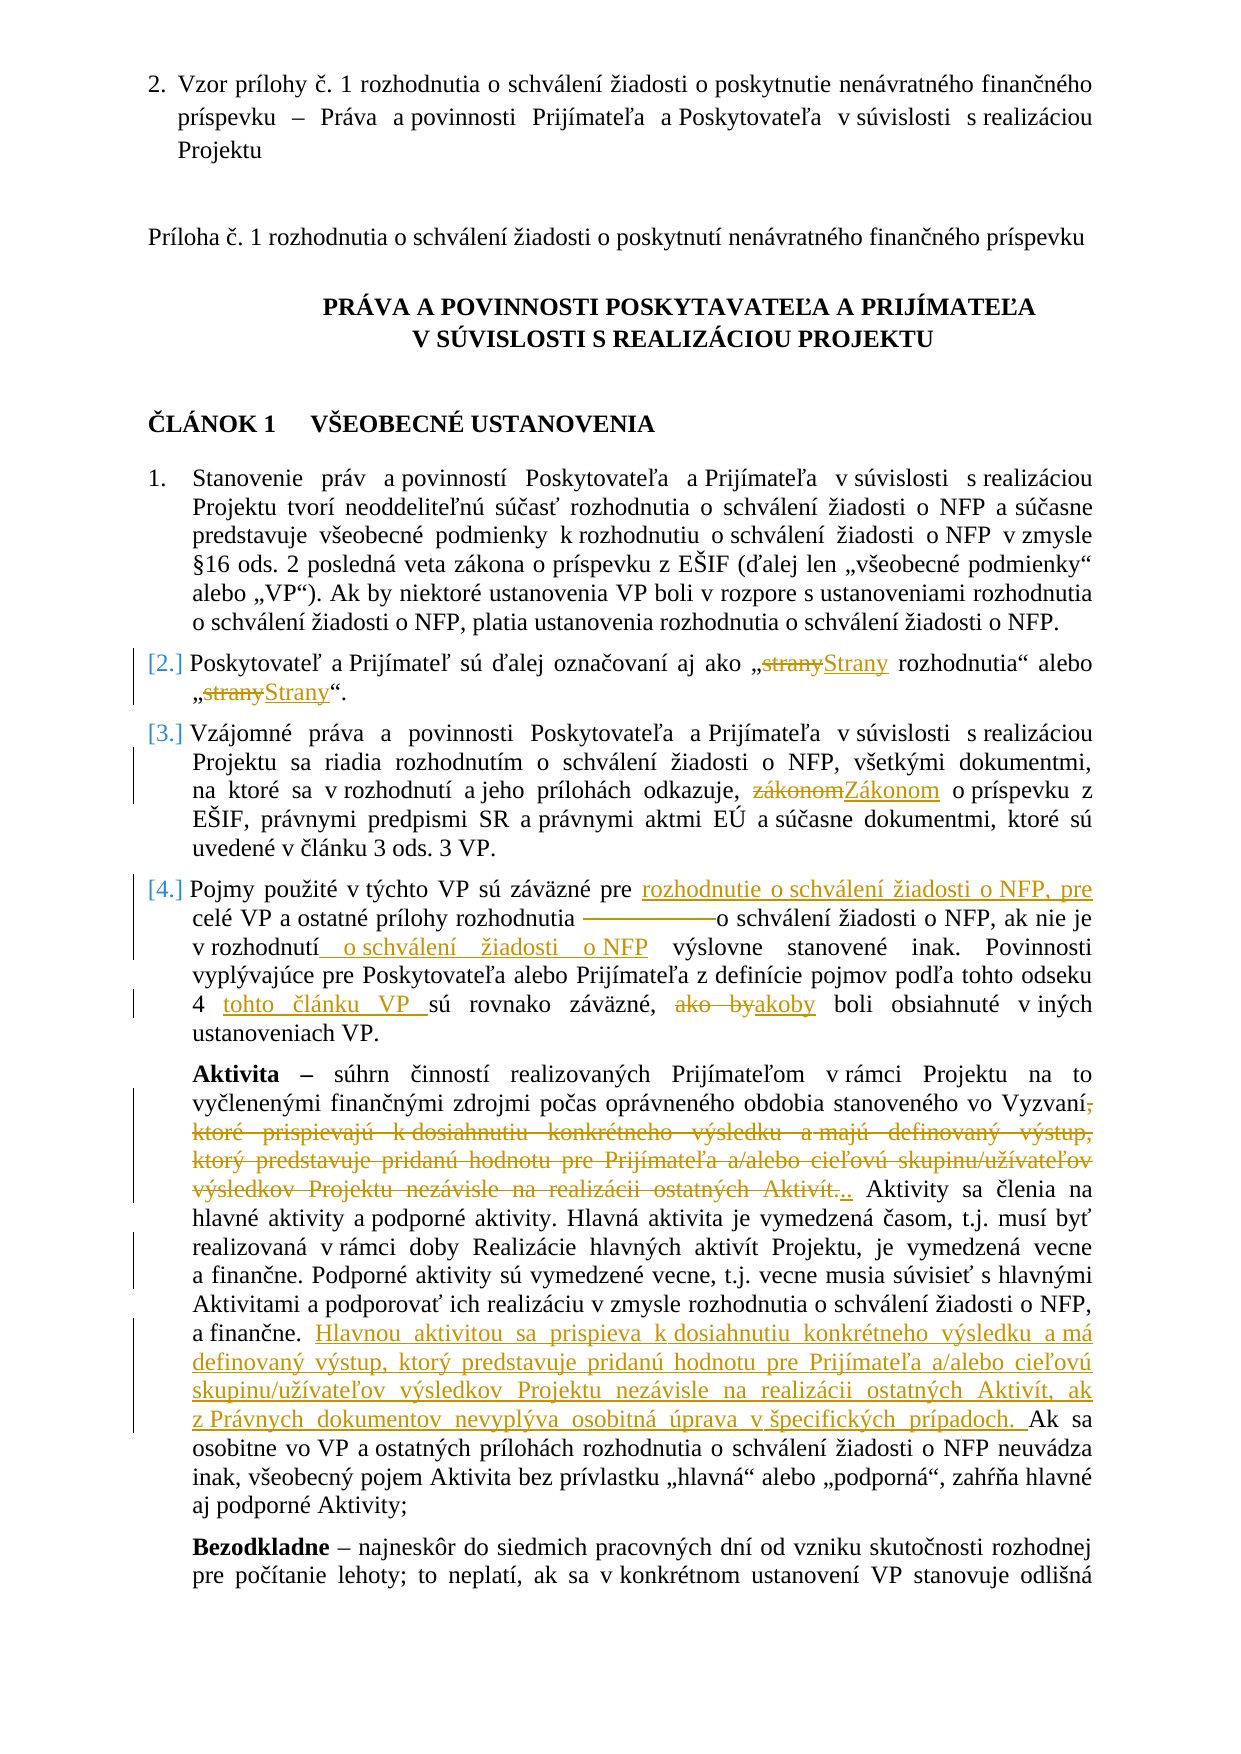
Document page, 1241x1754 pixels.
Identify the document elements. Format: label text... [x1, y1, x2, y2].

text Aktivita – súhrn činností realizovaných Prijímateľom v rámci Projektu na to vyčlenenými finančnými zdrojmi počas oprávneného obdobia stanoveného vo Vyzvaní Aktivity sa členia na hlavné aktivity a podporné aktivity. Hlavná aktivita je vymedzená časom, t.j. musí byť realizovaná v rámci doby Realizácie hlavných aktivít Projektu, je vymedzená vecne a finančne. Podporné aktivity sú vymedzené vecne, t.j. vecne musia súvisieť s hlavnými Aktivitami a podporovať ich realizáciu v zmysle rozhodnutia o schválení žiadosti o NFP, a finančne. Ak sa osobitne vo VP a ostatných prílohách rozhodnutia o schválení žiadosti o NFP neuvádza inak, všeobecný pojem Aktivita bez prívlastku „hlavná“ alebo „podporná“, zahŕňa hlavné aj podporné Aktivity; [192, 1059, 1093, 1132]
text ČLÁNOK 1 VŠEOBECNÉ USTANOVENIA [148, 409, 1093, 438]
text Príloha č. 1 rozhodnutia o schválení žiadosti o poskytnutí nenávratného finančného príspevku [148, 222, 1093, 251]
text Aktivita – súhrn činností realizovaných Prijímateľom v rámci Projektu na to vyčlenenými finančnými zdrojmi počas oprávneného obdobia stanoveného vo Vyzvaní Aktivity sa členia na hlavné aktivity a podporné aktivity. Hlavná aktivita je vymedzená časom, t.j. musí byť realizovaná v rámci doby Realizácie hlavných aktivít Projektu, je vymedzená vecne a finančne. Podporné aktivity sú vymedzené vecne, t.j. vecne musia súvisieť s hlavnými Aktivitami a podporovať ich realizáciu v zmysle rozhodnutia o schválení žiadosti o NFP, a finančne. Ak sa osobitne vo VP a ostatných prílohách rozhodnutia o schválení žiadosti o NFP neuvádza inak, všeobecný pojem Aktivita bez prívlastku „hlavná“ alebo „podporná“, zahŕňa hlavné aj podporné Aktivity; [192, 1402, 1093, 1519]
list Stanovenie práv a povinností Poskytovateľa a Prijímateľa v súvislosti s realizáciou Projektu tvorí neoddeliteľnú súčasť rozhodnutia o schválení žiadosti o NFP a súčasne predstavuje všeobecné podmienky k rozhodnutiu o schválení žiadosti o NFP v zmysle §16 ods. 2 posledná veta zákona o príspevku z EŠIF (ďalej len „všeobecné podmienky“ alebo „VP“). Ak by niektoré ustanovenia VP boli v rozpore s ustanoveniami rozhodnutia o schválení žiadosti o NFP, platia ustanovenia rozhodnutia o schválení žiadosti o NFP. [148, 463, 1093, 635]
list Vzájomné práva a povinnosti Poskytovateľa a Prijímateľa v súvislosti s realizáciou Projektu sa riadia rozhodnutím o schválení žiadosti o NFP, všetkými dokumentmi, na ktoré sa v rozhodnutí a jeho prílohách odkazuje, o príspevku z EŠIF, právnymi predpismi SR a právnymi aktmi EÚ a súčasne dokumentmi, ktoré sú uvedené v článku 3 ods. 3 VP. [148, 718, 1093, 862]
list Pojmy použité v týchto VP sú záväzné pre celé VP a ostatné prílohy rozhodnutia o schválení žiadosti o NFP, ak nie je v rozhodnutí výslovne stanovené inak. Povinnosti vyplývajúce pre Poskytovateľa alebo Prijímateľa z definície pojmov podľa tohto odseku 4 sú rovnako záväzné, boli obsiahnuté v iných ustanoveniach VP. [148, 874, 1093, 1047]
text Aktivita – súhrn činností realizovaných Prijímateľom v rámci Projektu na to vyčlenenými finančnými zdrojmi počas oprávneného obdobia stanoveného vo Vyzvaní Aktivity sa členia na hlavné aktivity a podporné aktivity. Hlavná aktivita je vymedzená časom, t.j. musí byť realizovaná v rámci doby Realizácie hlavných aktivít Projektu, je vymedzená vecne a finančne. Podporné aktivity sú vymedzené vecne, t.j. vecne musia súvisieť s hlavnými Aktivitami a podporovať ich realizáciu v zmysle rozhodnutia o schválení žiadosti o NFP, a finančne. Ak sa osobitne vo VP a ostatných prílohách rozhodnutia o schválení žiadosti o NFP neuvádza inak, všeobecný pojem Aktivita bez prívlastku „hlavná“ alebo „podporná“, zahŕňa hlavné aj podporné Aktivity; [192, 1162, 1093, 1372]
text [192, 1532, 1093, 1589]
text PRÁVA A POVINNOSTI POSKYTAVATEĽA A PRIJÍMATEĽA V SÚVISLOSTI S REALIZÁCIOU PROJEKTU [148, 292, 1093, 352]
list Poskytovateľ a Prijímateľ sú ďalej označovaní aj ako „ rozhodnutia“ alebo „“. [148, 648, 1093, 705]
